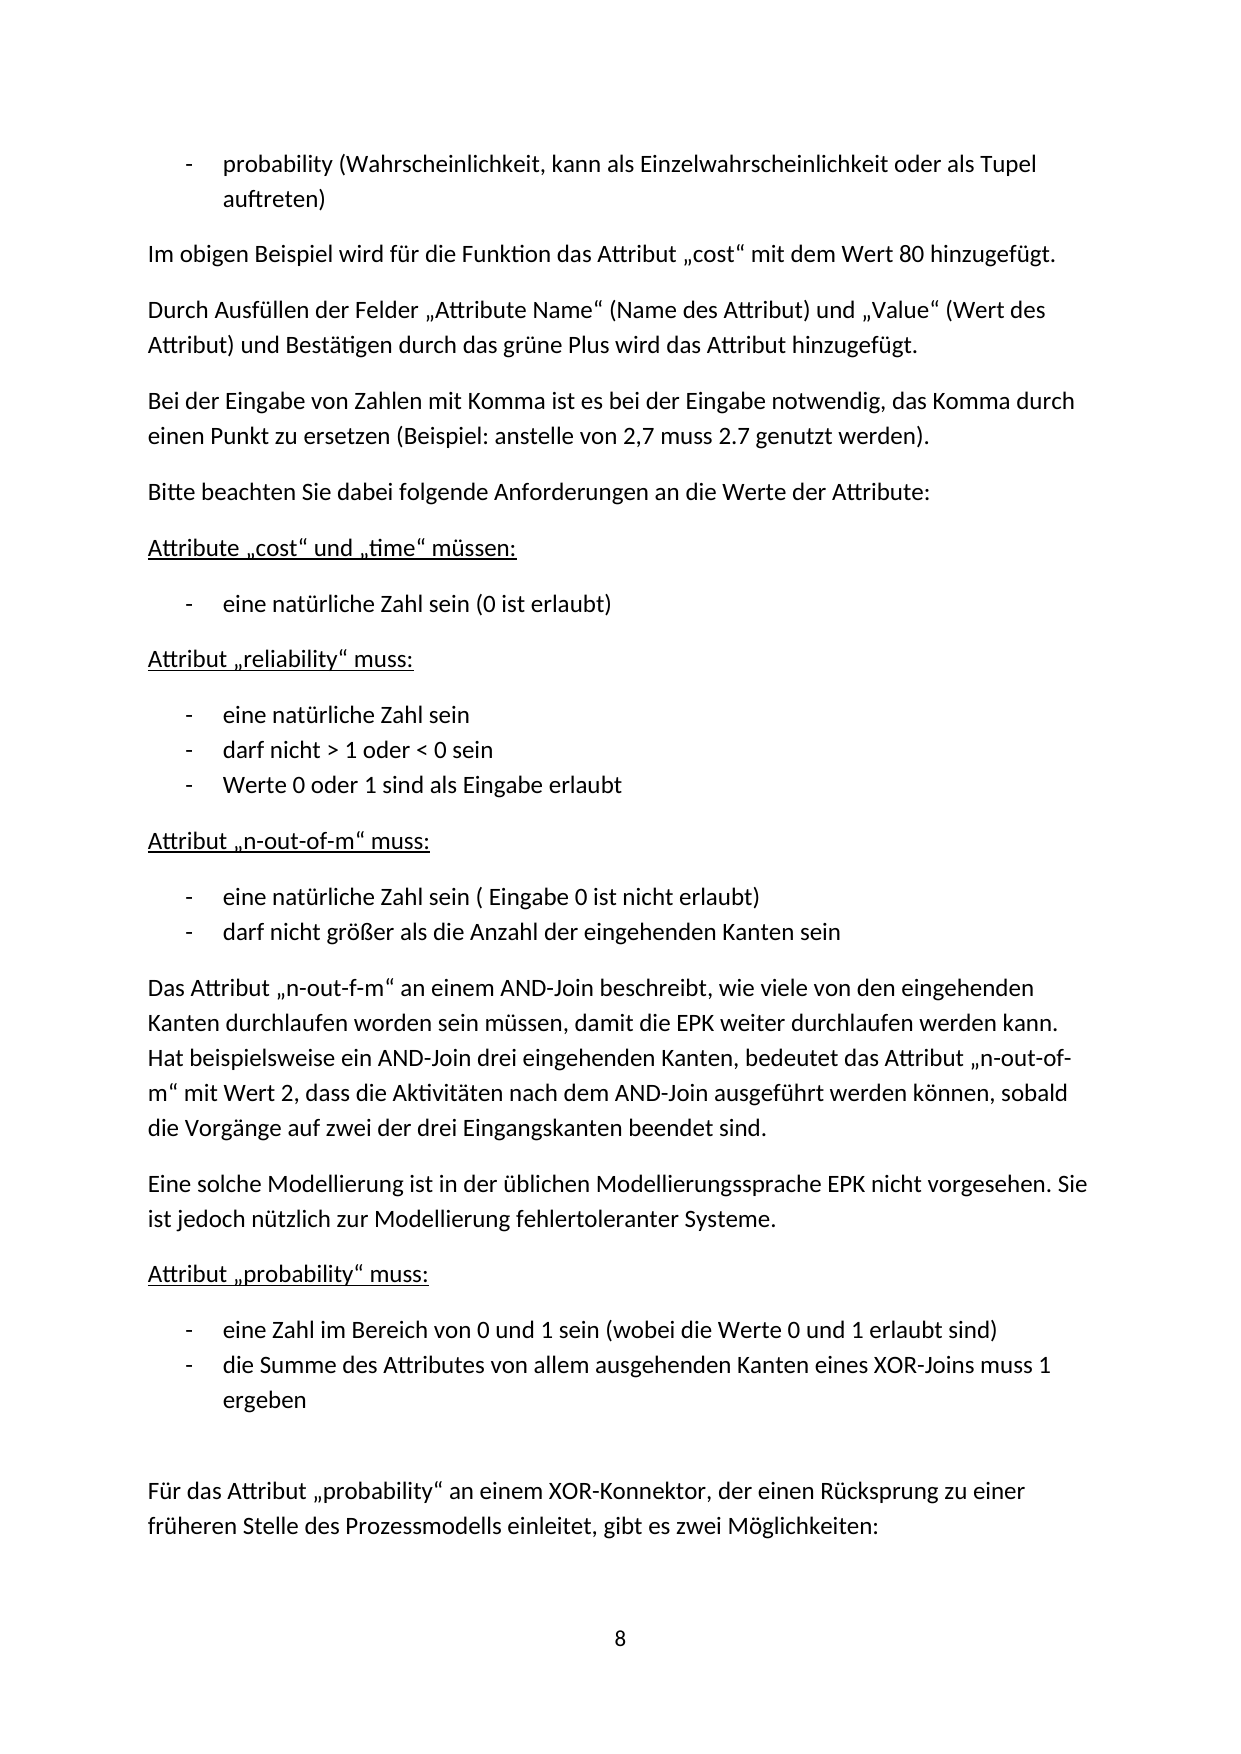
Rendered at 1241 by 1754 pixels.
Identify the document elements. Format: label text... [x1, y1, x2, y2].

text Für das Attribut „probability“ an einem XOR-Konnektor, der einen Rücksprung zu einer früheren Stelle des Prozessmodells einleitet, gibt es zwei Möglichkeiten: [148, 1475, 1092, 1541]
text Attribute „cost“ und „time“ müssen: [148, 532, 1092, 562]
text Bei der Eingabe von Zahlen mit Komma ist es bei der Eingabe notwendig, das Komma durch einen Punkt zu ersetzen (Beispiel: anstelle von 2,7 muss 2.7 genutzt werden). [148, 385, 1092, 451]
list eine Zahl im Bereich von 0 und 1 sein (wobei die Werte 0 und 1 erlaubt sind) [185, 1314, 1092, 1345]
list eine natürliche Zahl sein [185, 699, 1092, 730]
list eine natürliche Zahl sein ( Eingabe 0 ist nicht erlaubt) [185, 881, 1092, 912]
text Das Attribut „n-out-f-m“ an einem AND-Join beschreibt, wie viele von den eingehenden Kanten durchlaufen worden sein müssen, damit die EPK weiter durchlaufen werden kann. Hat beispielsweise ein AND-Join drei eingehenden Kanten, bedeutet das Attribut „n-out-of-m“ mit Wert 2, dass die Aktivitäten nach dem AND-Join ausgeführt werden können, sobald die Vorgänge auf zwei der drei Eingangskanten beendet sind. [148, 972, 1092, 1142]
list eine natürliche Zahl sein (0 ist erlaubt) [185, 588, 1092, 618]
text Eine solche Modellierung ist in der üblichen Modellierungssprache EPK nicht vorgesehen. Sie ist jedoch nützlich zur Modellierung fehlertoleranter Systeme. [148, 1168, 1092, 1233]
list darf nicht > 1 oder < 0 sein [185, 734, 1092, 765]
list probability (Wahrscheinlichkeit, kann als Einzelwahrscheinlichkeit oder als Tupel auftreten) [185, 148, 1092, 213]
text Im obigen Beispiel wird für die Funktion das Attribut „cost“ mit dem Wert 80 hinzugefügt. [148, 238, 1092, 269]
list darf nicht größer als die Anzahl der eingehenden Kanten sein [185, 916, 1092, 947]
text Durch Ausfüllen der Felder „Attribute Name“ (Name des Attribut) und „Value“ (Wert des Attribut) und Bestätigen durch das grüne Plus wird das Attribut hinzugefügt. [148, 294, 1092, 360]
list Werte 0 oder 1 sind als Eingabe erlaubt [185, 769, 1092, 800]
text Attribut „probability“ muss: [148, 1258, 1092, 1289]
text Attribut „n-out-of-m“ muss: [148, 825, 1092, 856]
list die Summe des Attributes von allem ausgehenden Kanten eines XOR-Joins muss 1 ergeben [185, 1349, 1092, 1415]
text Bitte beachten Sie dabei folgende Anforderungen an die Werte der Attribute: [148, 476, 1092, 507]
text Attribut „reliability“ muss: [148, 643, 1092, 674]
